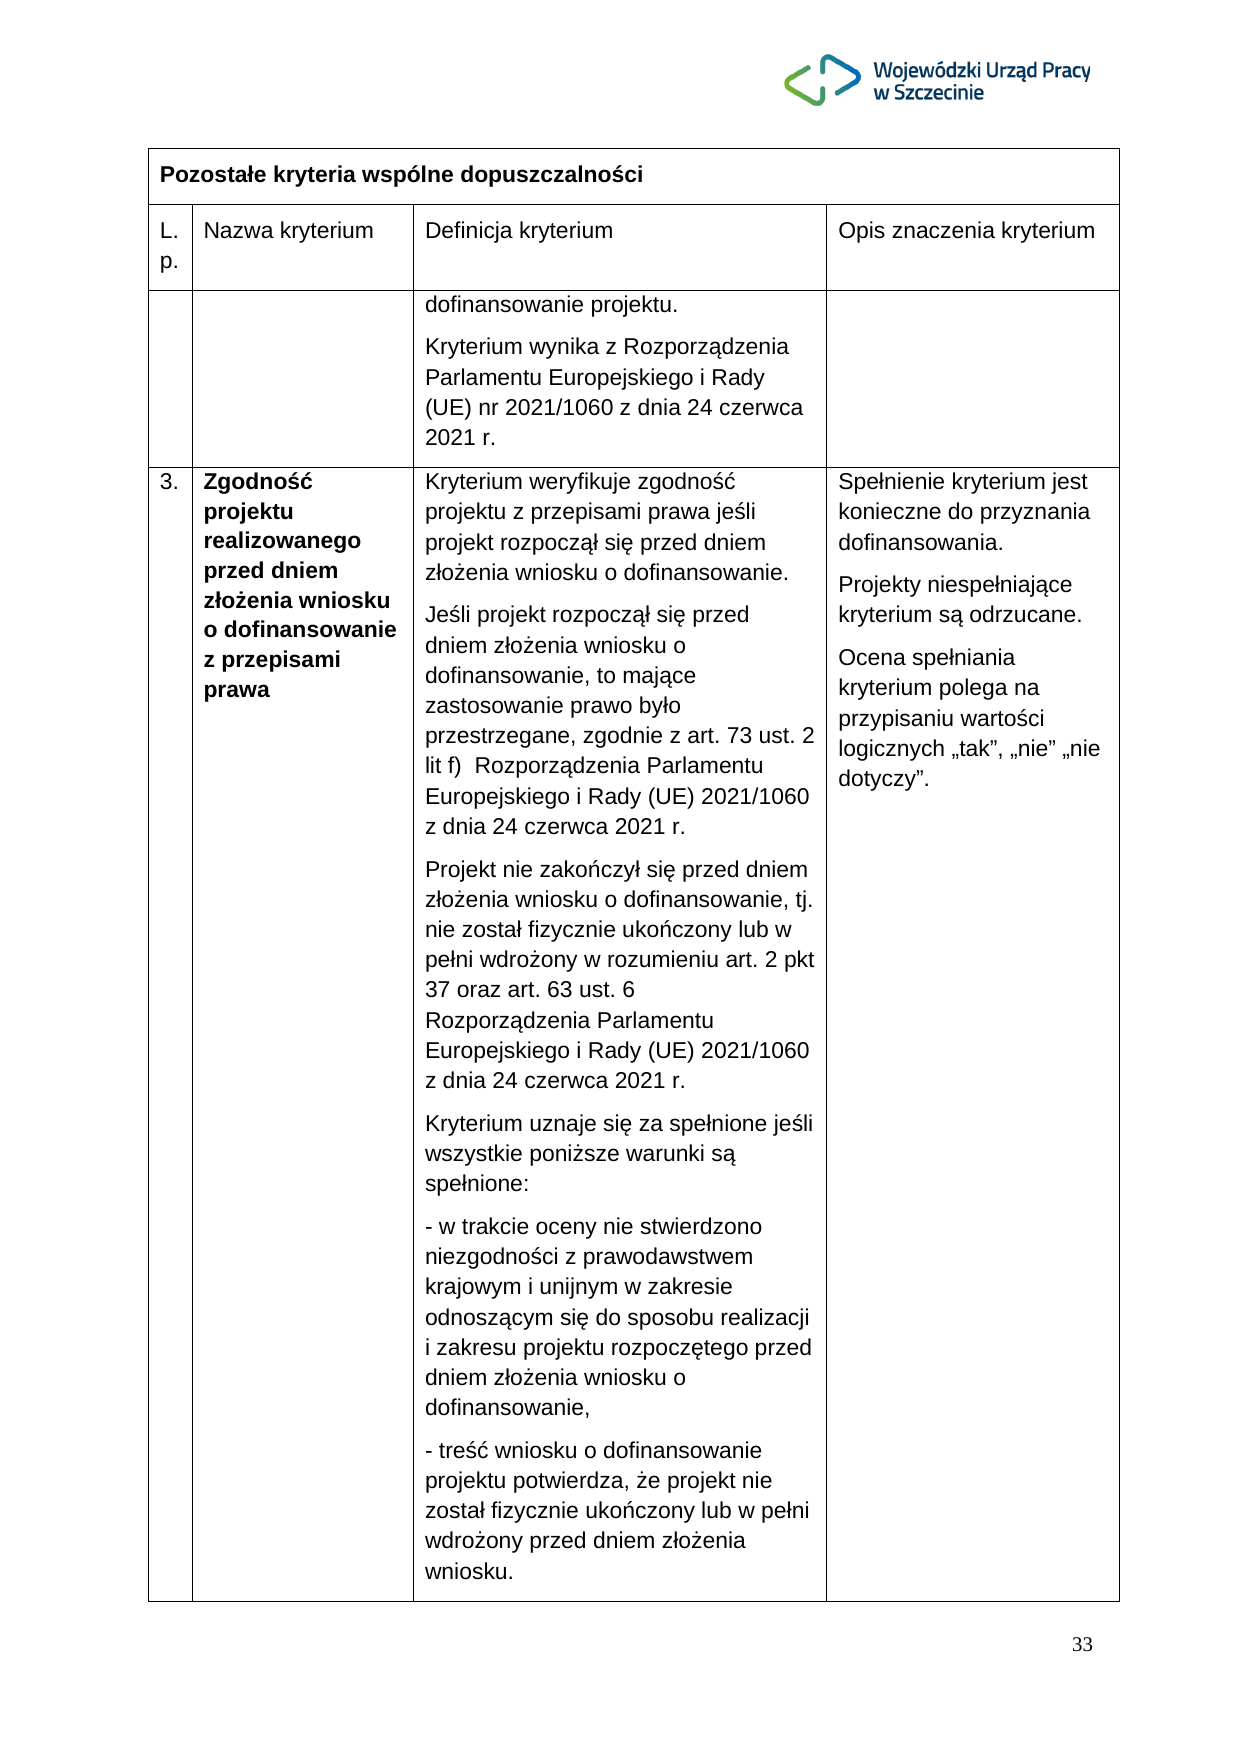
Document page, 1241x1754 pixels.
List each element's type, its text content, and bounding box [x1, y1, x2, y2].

picture [784, 54, 1091, 106]
table_cell Nazwa kryterium [193, 205, 413, 289]
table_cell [414, 468, 826, 1601]
table_cell Definicja kryterium [414, 205, 826, 289]
table_cell L.p. [149, 205, 192, 289]
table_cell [193, 468, 413, 1601]
table_cell Opis znaczenia kryterium [827, 205, 1119, 289]
table_cell [149, 291, 192, 467]
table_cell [193, 291, 413, 467]
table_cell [414, 291, 826, 467]
table_cell [149, 468, 192, 1601]
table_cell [827, 291, 1119, 467]
table_header Pozostałe kryteria wspólne dopuszczalności [149, 149, 1119, 204]
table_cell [827, 468, 1119, 1601]
